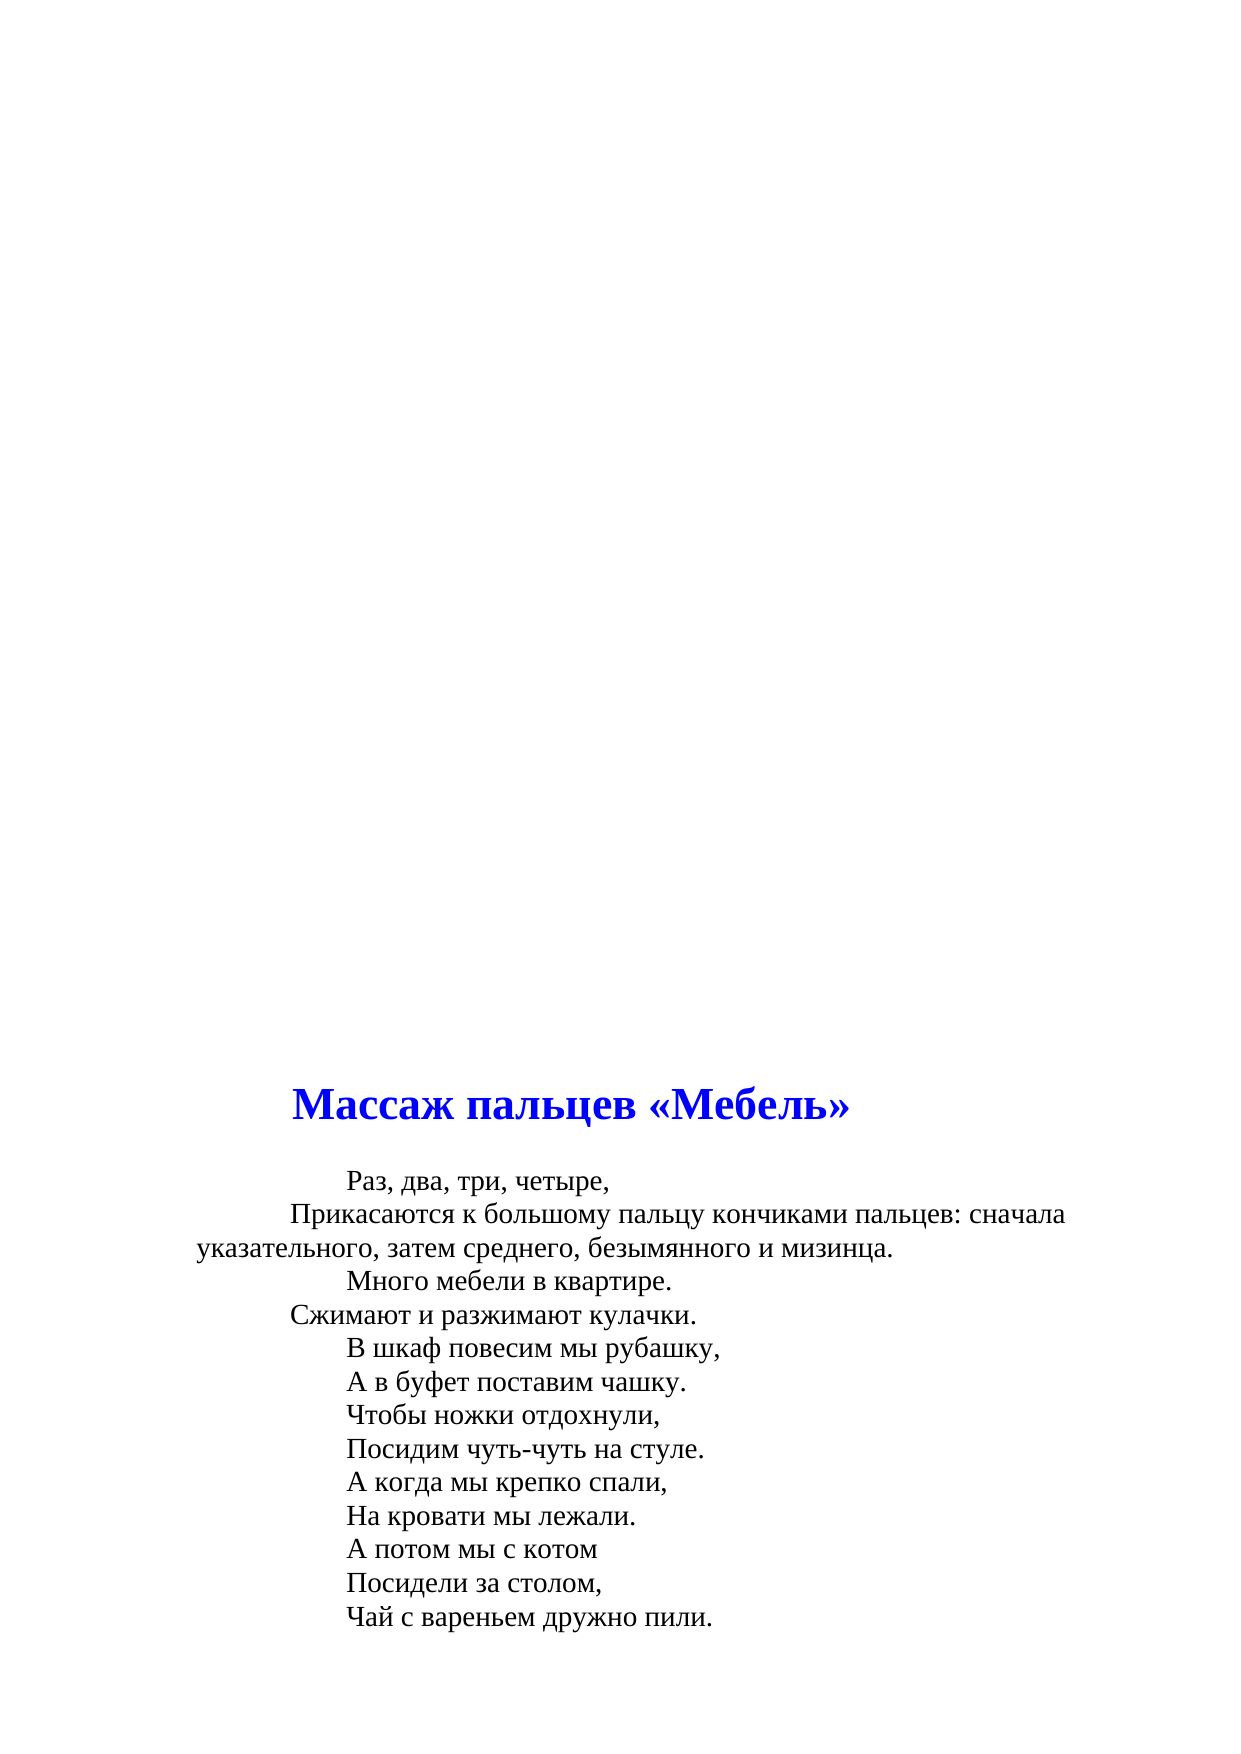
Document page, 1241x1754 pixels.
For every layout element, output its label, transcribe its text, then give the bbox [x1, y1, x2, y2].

text Посидели за столом, [177, 1565, 1152, 1599]
text Чай с вареньем дружно пили. [177, 1599, 1152, 1632]
text А когда мы крепко спали, [177, 1464, 1152, 1498]
text Чтобы ножки отдохнули, [177, 1397, 1152, 1431]
text А в буфет поставим чашку. [177, 1364, 1152, 1397]
text На кровати мы лежали. [177, 1498, 1152, 1532]
text Массаж пальцев «Мебель» [177, 1076, 1152, 1129]
text Сжимают и разжимают кулачки. [177, 1297, 1152, 1330]
text Раз, два, три, четыре, [177, 1163, 1152, 1196]
text А потом мы с котом [177, 1532, 1152, 1565]
text Много мебели в квартире. [177, 1263, 1152, 1297]
text Прикасаются к большому пальцу кончиками пальцев: сначала указательного, затем среднего, безымянного и мизинца. [196, 1196, 1152, 1263]
text В шкаф повесим мы рубашку, [177, 1330, 1152, 1364]
text Посидим чуть-чуть на стуле. [177, 1431, 1152, 1464]
